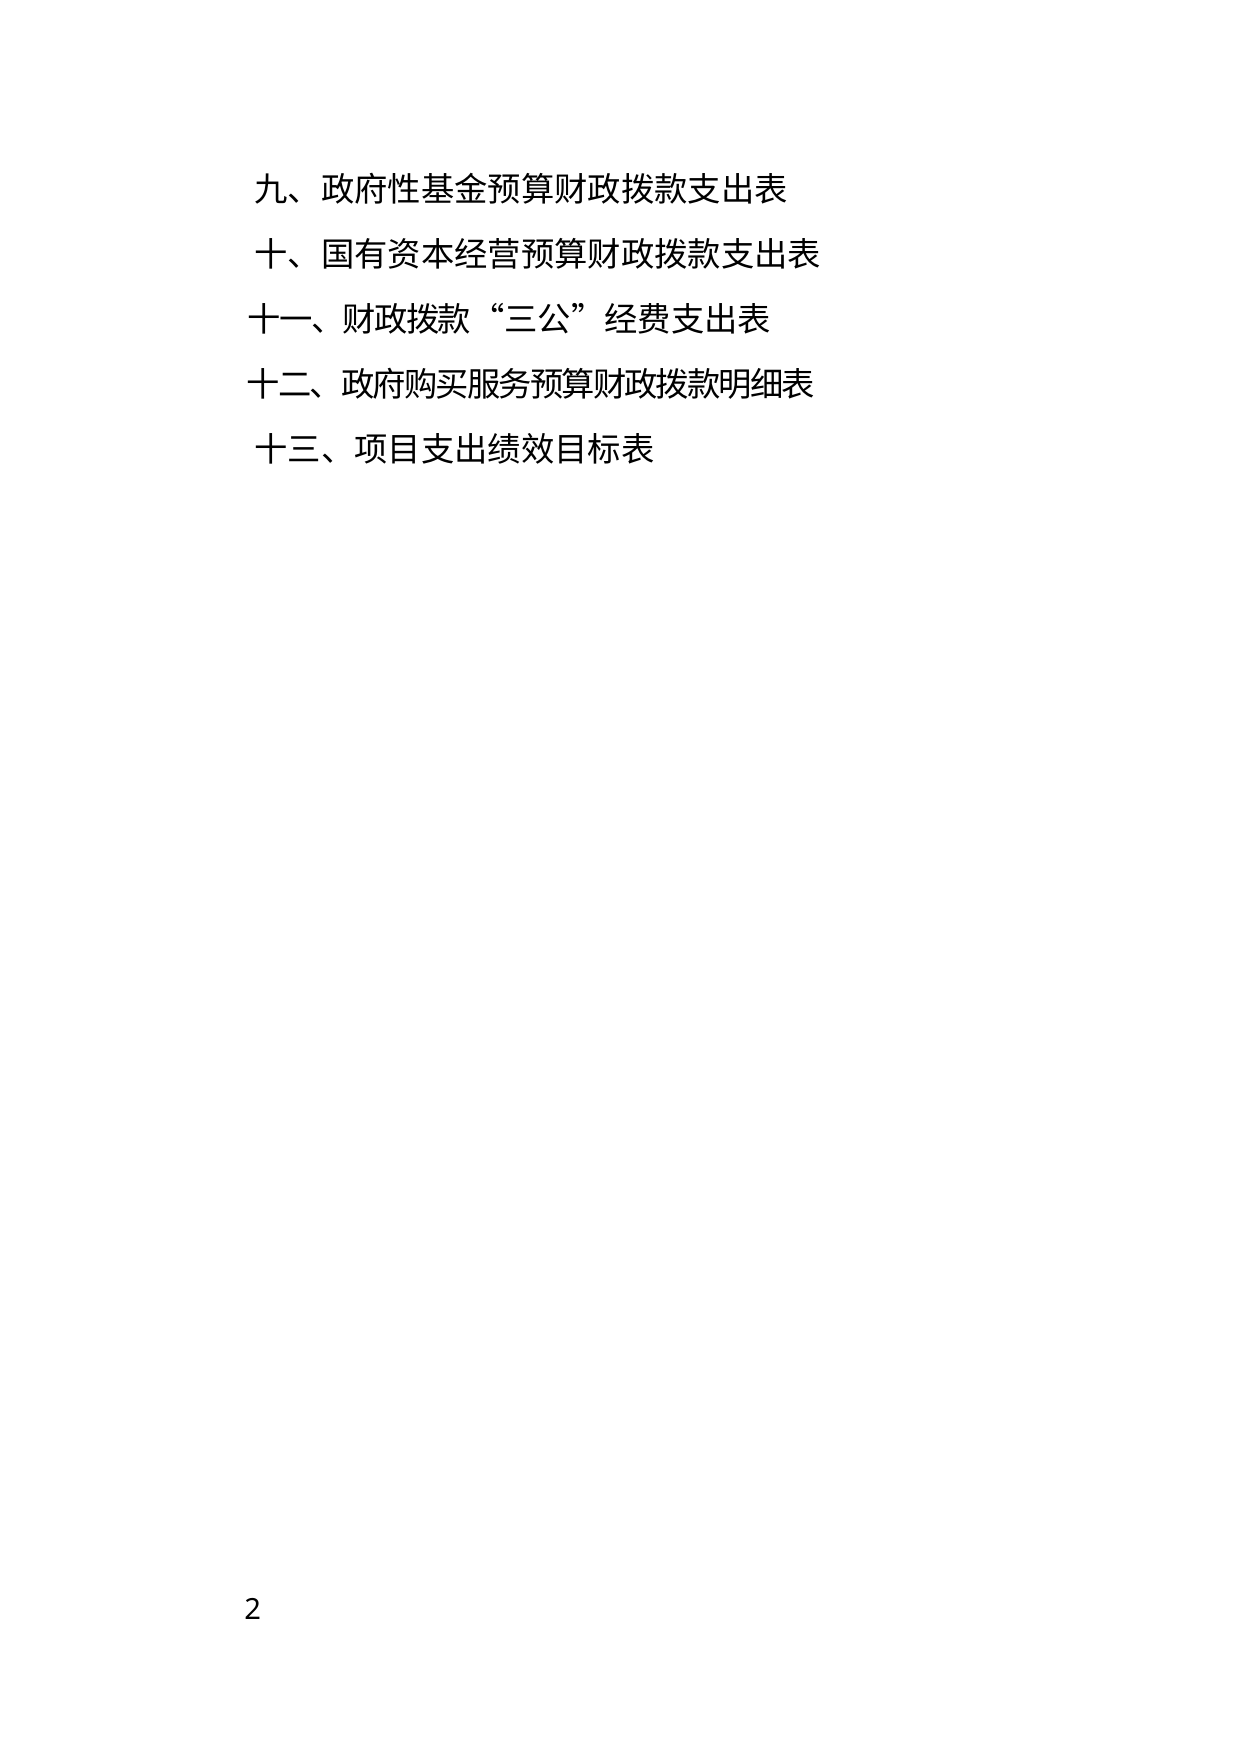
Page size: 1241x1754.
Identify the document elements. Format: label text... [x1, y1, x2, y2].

text 十二、政府购买服务预算财政拨款明细表 [187, 349, 1053, 414]
text 十、国有资本经营预算财政拨款支出表 [187, 219, 1053, 284]
text 十三、项目支出绩效目标表 [187, 414, 1053, 479]
text 九、政府性基金预算财政拨款支出表 [187, 154, 1053, 219]
text 十一、财政拨款“三公”经费支出表 [187, 284, 1053, 349]
